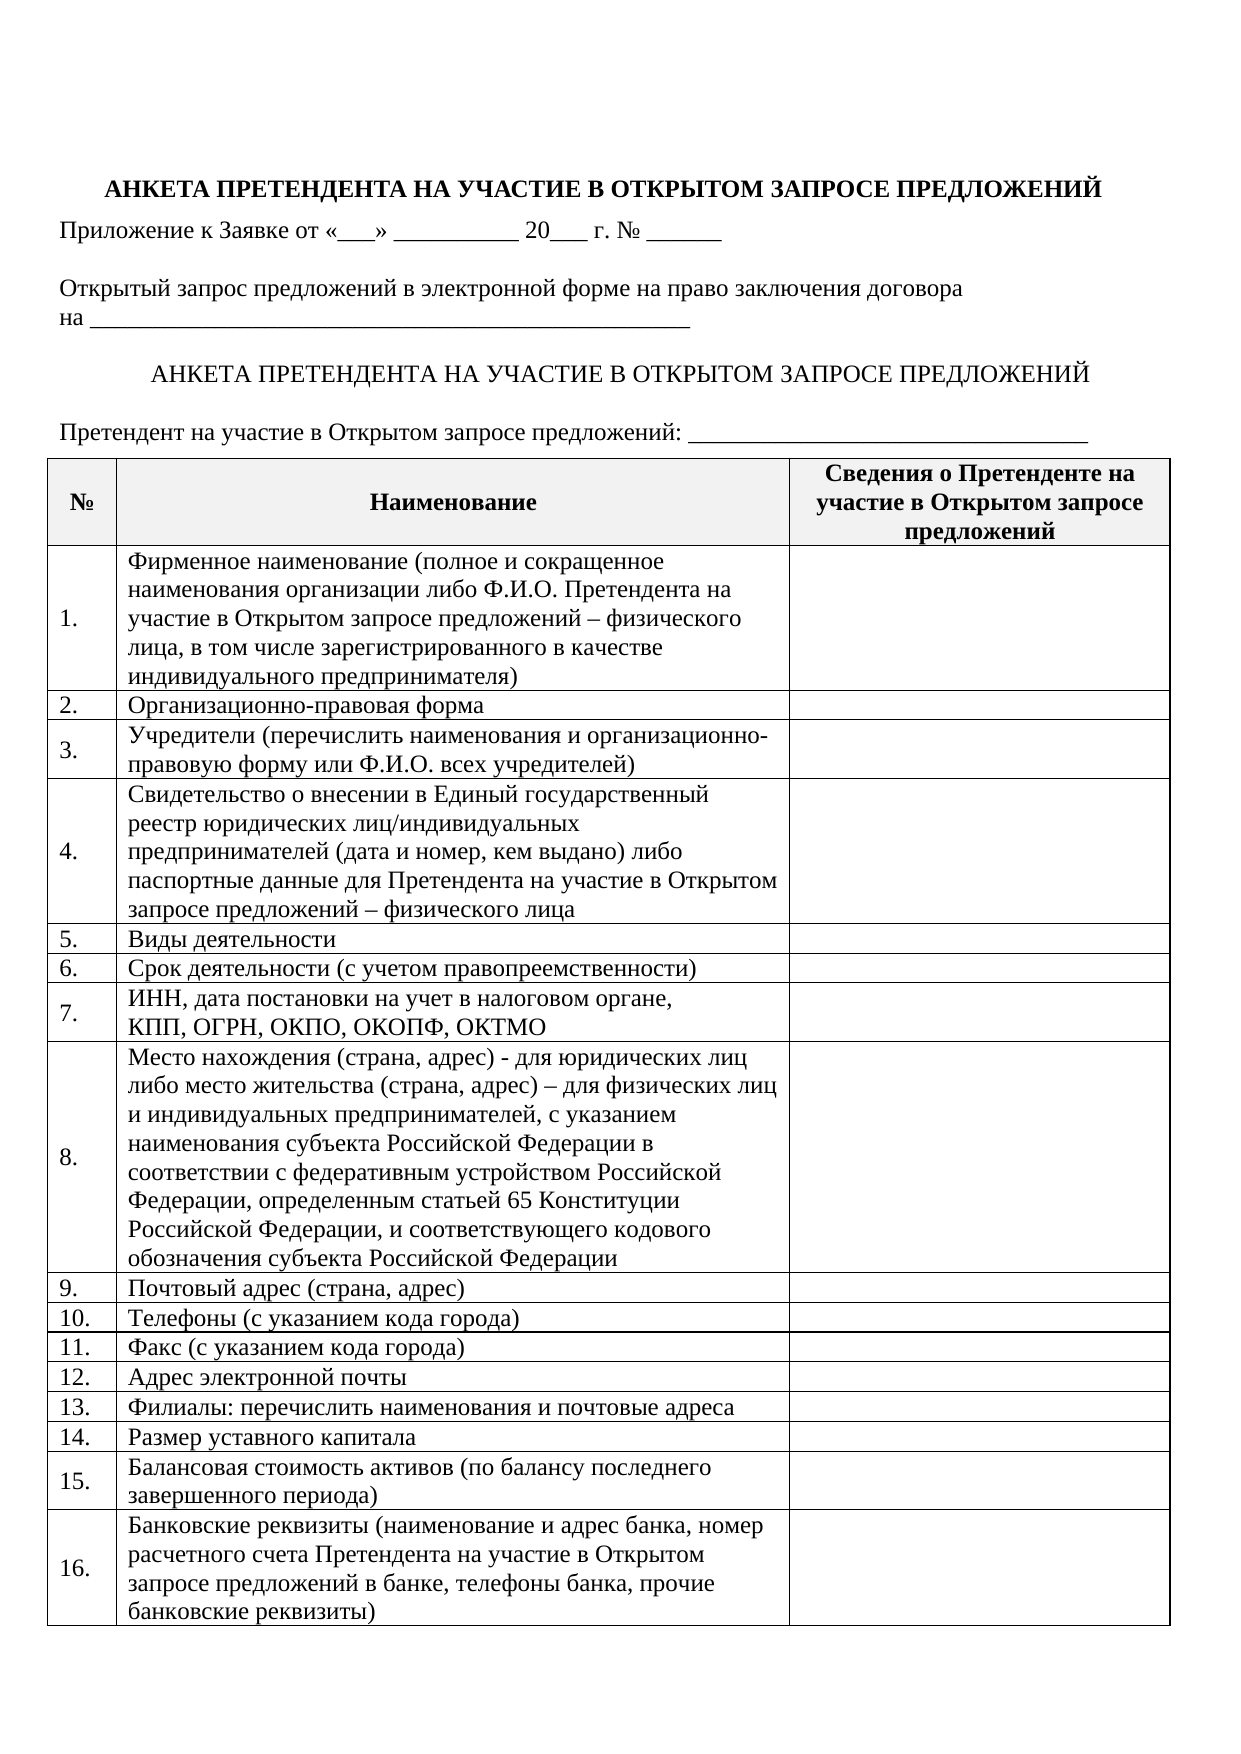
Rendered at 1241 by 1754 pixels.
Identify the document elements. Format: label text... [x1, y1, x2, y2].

text Открытый запрос предложений в электронной форме на право заключения договора [59, 273, 1181, 302]
table_cell 6. [48, 954, 116, 982]
table_cell Балансовая стоимость активов (по балансу последнего завершенного периода) [117, 1452, 789, 1509]
table_cell [790, 1422, 1169, 1451]
text АНКЕТА ПРЕТЕНДЕНТА НА УЧАСТИЕ В ОТКРЫТОМ ЗАПРОСЕ ПРЕДЛОЖЕНИЙ [59, 359, 1181, 388]
table_cell [790, 546, 1169, 689]
table_cell Срок деятельности (с учетом правопреемственности) [117, 954, 789, 982]
table_cell Филиалы: перечислить наименования и почтовые адреса [117, 1392, 789, 1421]
table_cell 1. [48, 546, 116, 689]
table_cell Размер уставного капитала [117, 1422, 789, 1451]
table_header № [48, 459, 116, 545]
table_cell [790, 983, 1169, 1041]
table_cell [790, 779, 1169, 923]
table_cell Банковские реквизиты (наименование и адрес банка, номер расчетного счета Претендента на участие в Открытом запросе предложений в банке, телефоны банка, прочие банковские реквизиты) [117, 1510, 789, 1625]
text Претендент на участие в Открытом запросе предложений: ________________________________ [59, 417, 1181, 446]
table_cell Место нахождения (страна, адрес) - для юридических лиц либо место жительства (страна, адрес) – для физических лиц и индивидуальных предпринимателей, с указанием наименования субъекта Российской Федерации в соответствии с федеративным устройством Российской Федерации, определенным статьей 65 Конституции Российской Федерации, и соответствующего кодового обозначения субъекта Российской Федерации [117, 1042, 789, 1272]
text Приложение к Заявке от «___» __________ 20___ г. № ______ [59, 216, 1181, 244]
table_cell 9. [48, 1273, 116, 1302]
table_cell [790, 1392, 1169, 1421]
table_cell Учредители (перечислить наименования и организационно-правовую форму или Ф.И.О. всех учредителей) [117, 720, 789, 778]
table_cell 5. [48, 924, 116, 952]
table_cell 8. [48, 1042, 116, 1272]
table_cell Фирменное наименование (полное и сокращенное наименования организации либо Ф.И.О. Претендента на участие в Открытом запросе предложений – физического лица, в том числе зарегистрированного в качестве индивидуального предпринимателя) [117, 546, 789, 689]
table_cell [790, 1273, 1169, 1302]
table_cell [790, 1333, 1169, 1361]
table_cell 11. [48, 1333, 116, 1361]
table_cell 7. [48, 983, 116, 1041]
table_cell Организационно-правовая форма [117, 691, 789, 719]
table_cell [790, 1303, 1169, 1331]
table_cell 3. [48, 720, 116, 778]
table_cell [790, 720, 1169, 778]
table_cell [790, 1042, 1169, 1272]
table_cell 12. [48, 1362, 116, 1391]
table_header Наименование [117, 459, 789, 545]
table_cell Почтовый адрес (страна, адрес) [117, 1273, 789, 1302]
table_cell ИНН, дата постановки на учет в налоговом органе, КПП, ОГРН, ОКПО, ОКОПФ, ОКТМО [117, 983, 789, 1041]
table_cell 10. [48, 1303, 116, 1331]
table_cell [790, 1510, 1169, 1625]
table_header Сведения о Претенденте на участие в Открытом запросе предложений [790, 459, 1169, 545]
table_cell Адрес электронной почты [117, 1362, 789, 1391]
table_cell 2. [48, 691, 116, 719]
table_cell Факс (с указанием кода города) [117, 1333, 789, 1361]
table_cell [790, 1452, 1169, 1509]
text на ________________________________________________ [59, 302, 1181, 331]
table_cell 16. [48, 1510, 116, 1625]
text АНКЕТА ПРЕТЕНДЕНТА НА УЧАСТИЕ В ОТКРЫТОМ ЗАПРОСЕ ПРЕДЛОЖЕНИЙ [104, 174, 1181, 203]
table_cell 15. [48, 1452, 116, 1509]
table_cell [790, 1362, 1169, 1391]
table_cell 4. [48, 779, 116, 923]
table_cell [790, 924, 1169, 952]
table_cell [790, 954, 1169, 982]
table_cell Телефоны (с указанием кода города) [117, 1303, 789, 1331]
table_cell [790, 691, 1169, 719]
table_cell 14. [48, 1422, 116, 1451]
table_cell Виды деятельности [117, 924, 789, 952]
table_cell Свидетельство о внесении в Единый государственный реестр юридических лиц/индивидуальных предпринимателей (дата и номер, кем выдано) либо паспортные данные для Претендента на участие в Открытом запросе предложений – физического лица [117, 779, 789, 923]
table_cell 13. [48, 1392, 116, 1421]
